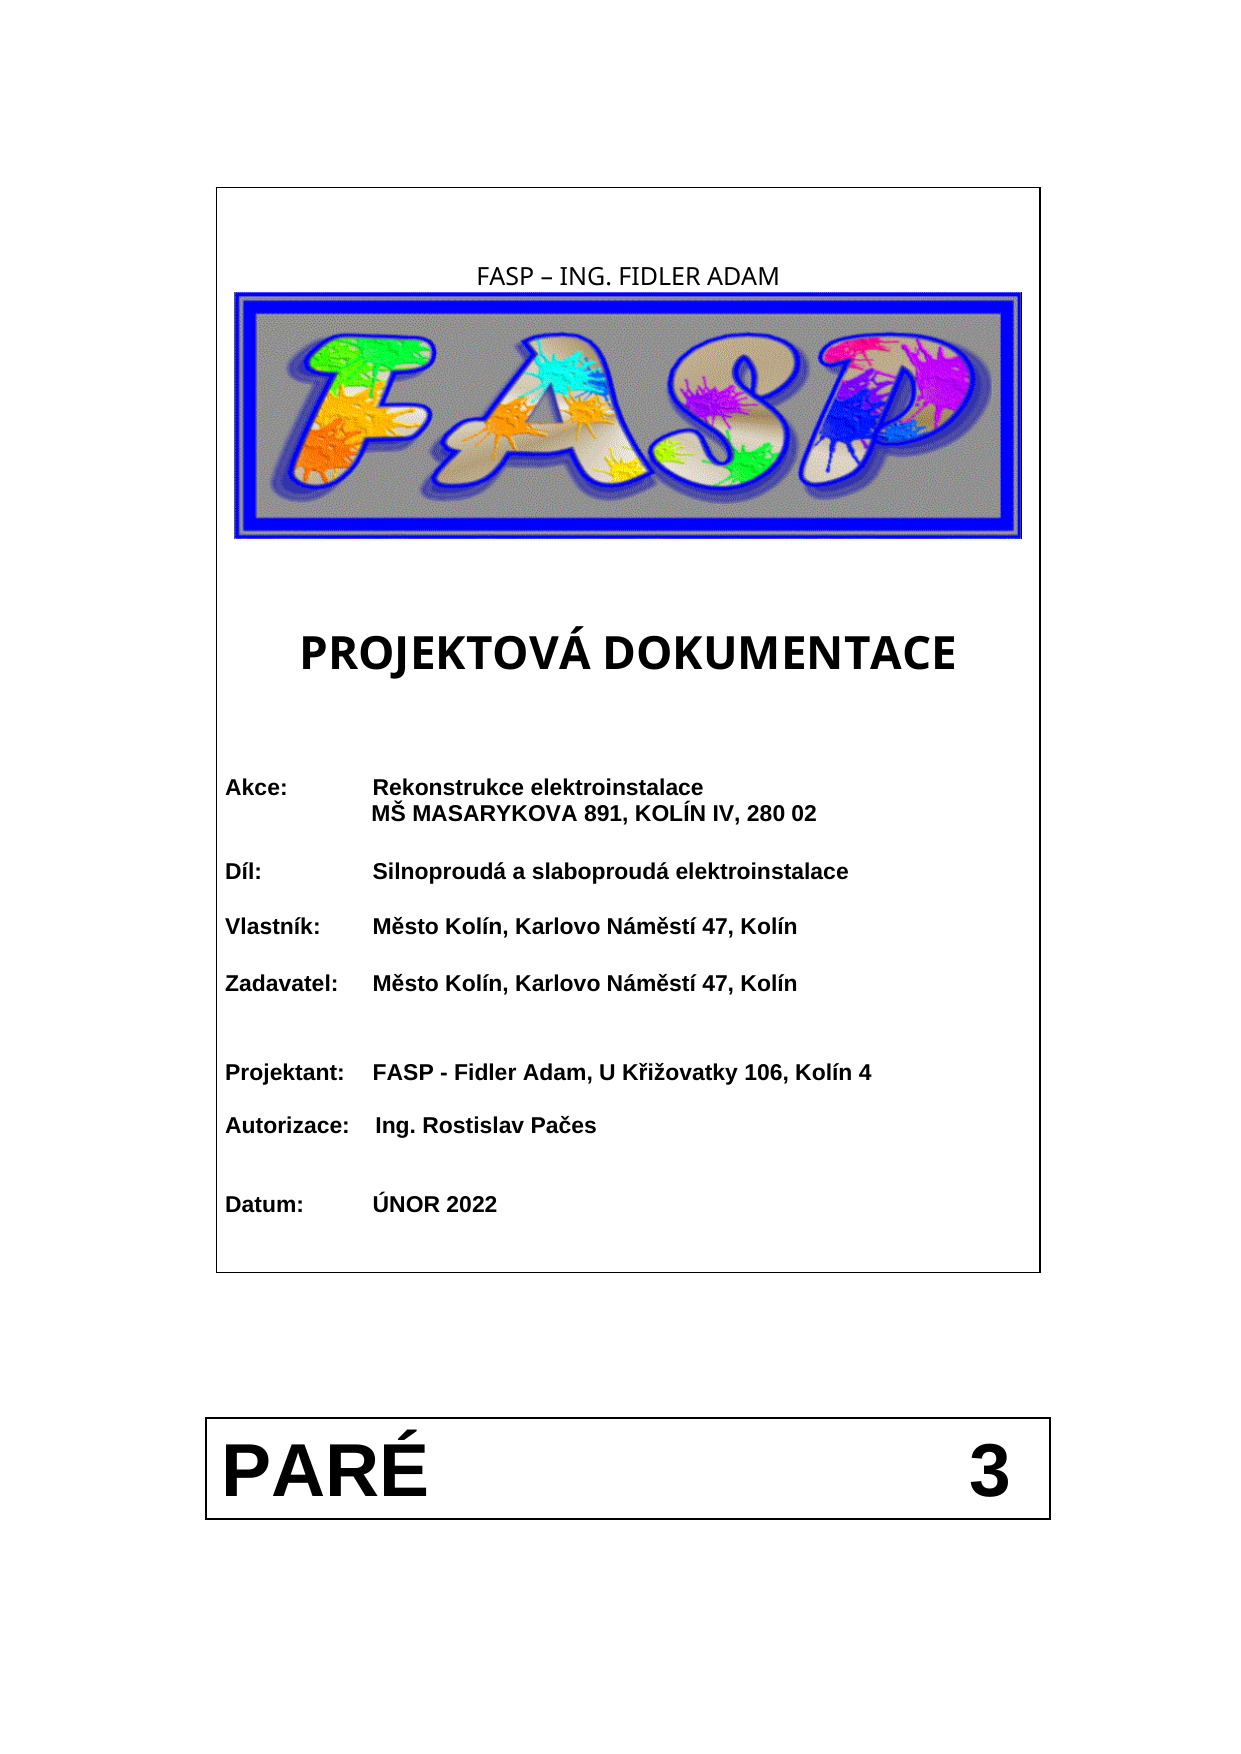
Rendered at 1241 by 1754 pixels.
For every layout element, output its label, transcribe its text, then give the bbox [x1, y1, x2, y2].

text MŠ MASARYKOVA 891, KOLÍN IV, 280 02 [225, 800, 1031, 826]
text Díl: Silnoproudá a slaboproudá elektroinstalace [225, 858, 1031, 884]
text Vlastník: Město Kolín, Karlovo Náměstí 47, Kolín [225, 913, 1031, 939]
text PROJEKTOVÁ DOKUMENTACE [225, 620, 1031, 682]
text Zadavatel: Město Kolín, Karlovo Náměstí 47, Kolín [225, 970, 1031, 997]
text Projektant: FASP - Fidler Adam, U Křižovatky 106, Kolín 4 [225, 1059, 1031, 1086]
text Datum: ÚNOR 2022 [225, 1191, 1031, 1217]
text Autorizace: Ing. Rostislav Pačes [225, 1112, 1031, 1138]
text Akce: Rekonstrukce elektroinstalace [225, 774, 1031, 800]
text fasp – iNG. [225, 258, 1031, 292]
picture [234, 292, 1022, 539]
